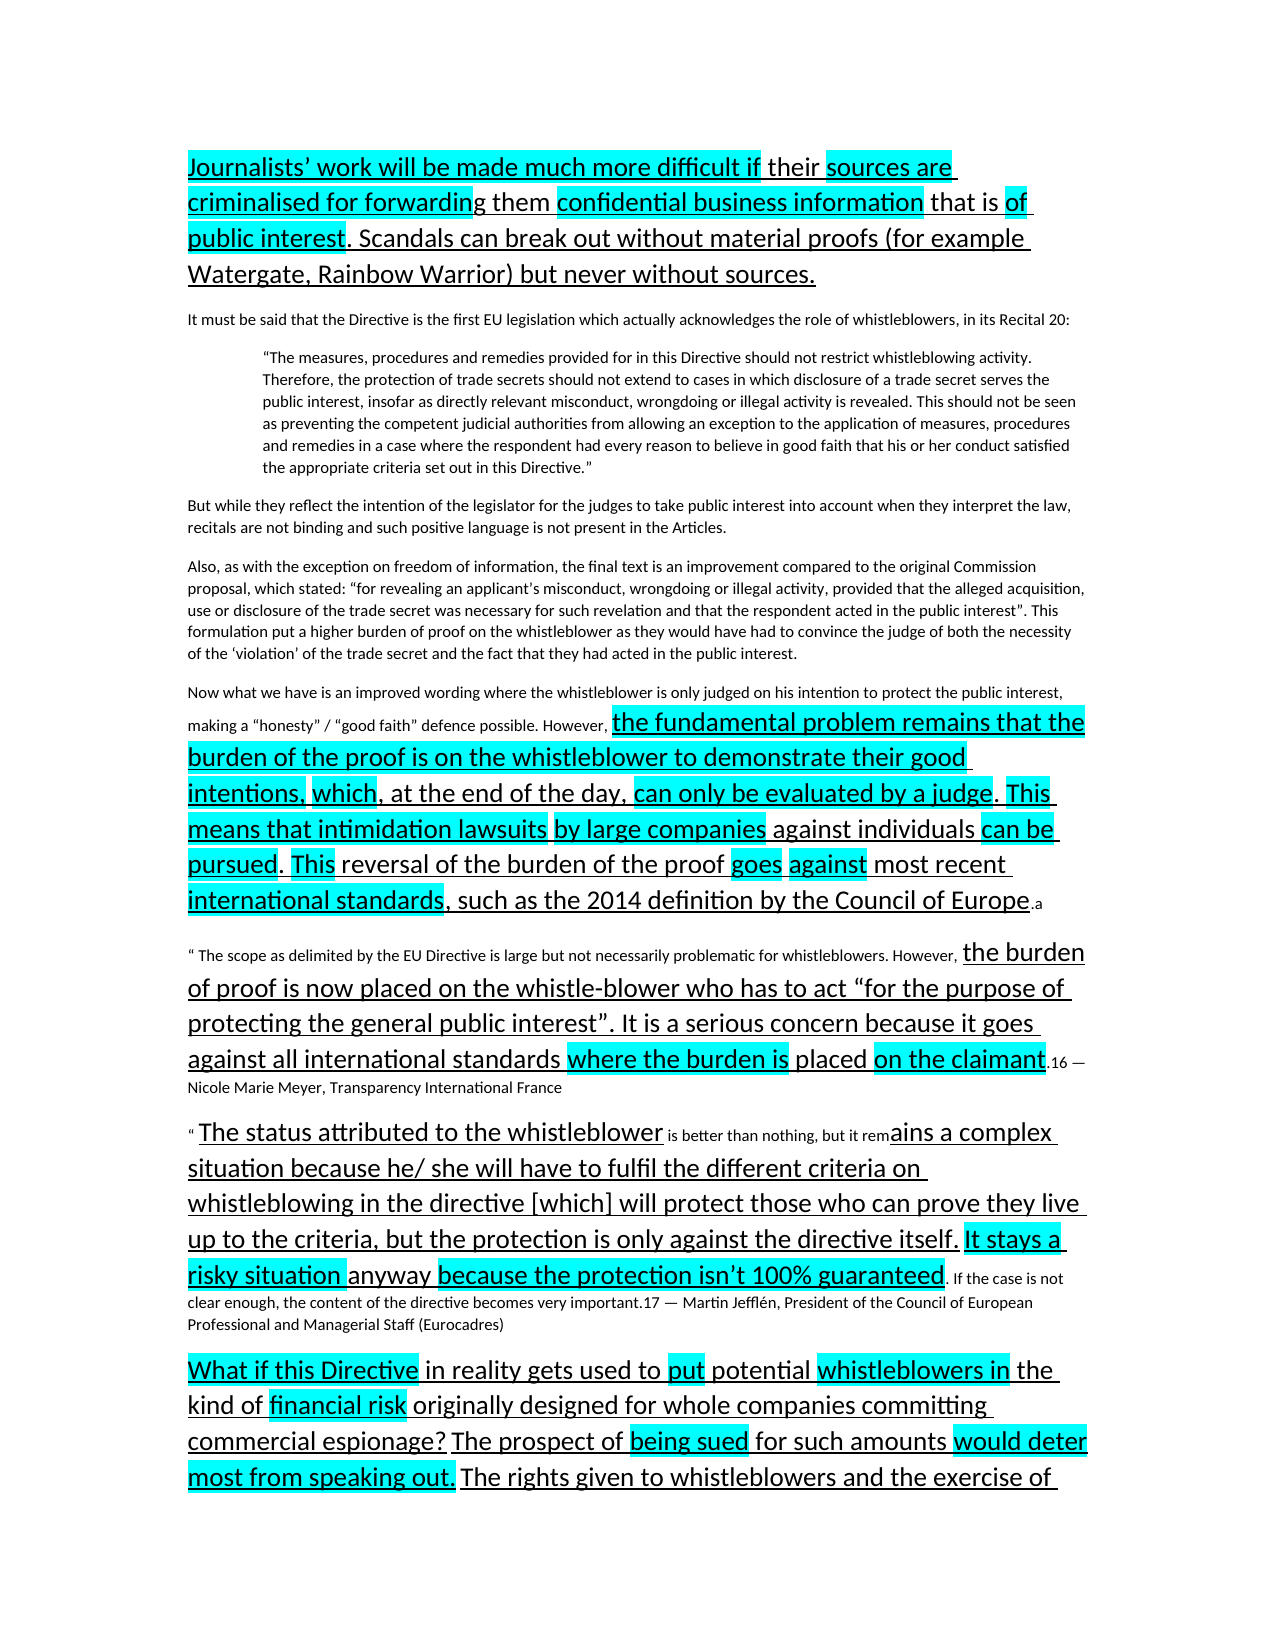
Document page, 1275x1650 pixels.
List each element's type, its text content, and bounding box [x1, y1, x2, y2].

text Now what we have is an improved wording where the whistleblower is only judged on his intention to protect the public interest, making a “honesty” / “good faith” defence possible. However, the fundamental problem remains that the burden of the proof is on the whistleblower to demonstrate their good intentions, which, at the end of the day, can only be evaluated by a judge. This means that intimidation lawsuits by large companies against individuals can be pursued. This reversal of the burden of the proof goes against most recent international standards, such as the 2014 definition by the Council of Europe.a [187, 682, 1087, 916]
text “ The status attributed to the whistleblower is better than nothing, but it remains a complex situation because he/ she will have to fulfil the different criteria on whistleblowing in the directive [which] will protect those who can prove they live up to the criteria, but the protection is only against the directive itself. It stays a risky situation anyway because the protection isn’t 100% guaranteed. If the case is not clear enough, the content of the directive becomes very important.17 — Martin Jefflén, President of the Council of European Professional and Managerial Staff (Eurocadres) [187, 1115, 1087, 1215]
text Journalists’ work will be made much more difficult if their sources are criminalised for forwarding them confidential business information that is of public interest. Scandals can break out without material proofs (for example Watergate, Rainbow Warrior) but never without sources. [187, 150, 1087, 290]
text But while they reflect the intention of the legislator for the judges to take public interest into account when they interpret the law, recitals are not binding and such positive language is not present in the Articles. [187, 496, 1087, 538]
text “ The status attributed to the whistleblower is better than nothing, but it remains a complex situation because he/ she will have to fulfil the different criteria on whistleblowing in the directive [which] will protect those who can prove they live up to the criteria, but the protection is only against the directive itself. It stays a risky situation anyway because the protection isn’t 100% guaranteed. If the case is not clear enough, the content of the directive becomes very important.17 — Martin Jefflén, President of the Council of European Professional and Managerial Staff (Eurocadres) [187, 1216, 1087, 1335]
text Also, as with the exception on freedom of information, the final text is an improvement compared to the original Commission proposal, which stated: “for revealing an applicant’s misconduct, wrongdoing or illegal activity, provided that the alleged acquisition, use or disclosure of the trade secret was necessary for such revelation and that the respondent acted in the public interest”. This formulation put a higher burden of proof on the whistleblower as they would have had to convince the judge of both the necessity of the ‘violation’ of the trade secret and the fact that they had acted in the public interest. [187, 556, 1087, 664]
text “The measures, procedures and remedies provided for in this Directive should not restrict whistleblowing activity. Therefore, the protection of trade secrets should not extend to cases in which disclosure of a trade secret serves the public interest, insofar as directly relevant misconduct, wrongdoing or illegal activity is revealed. This should not be seen as preventing the competent judicial authorities from allowing an exception to the application of measures, procedures and remedies in a case where the respondent had every reason to believe in good faith that his or her conduct satisfied the appropriate criteria set out in this Directive.” [262, 348, 1087, 477]
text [187, 1353, 1087, 1493]
text “ The scope as delimited by the EU Directive is large but not necessarily problematic for whistleblowers. However, the burden of proof is now placed on the whistle-blower who has to act “for the purpose of protecting the general public interest”. It is a serious concern because it goes against all international standards where the burden is placed on the claimant.16 — Nicole Marie Meyer, Transparency International France [187, 935, 1087, 1097]
text It must be said that the Directive is the first EU legislation which actually acknowledges the role of whistleblowers, in its Recital 20: [187, 309, 1087, 329]
